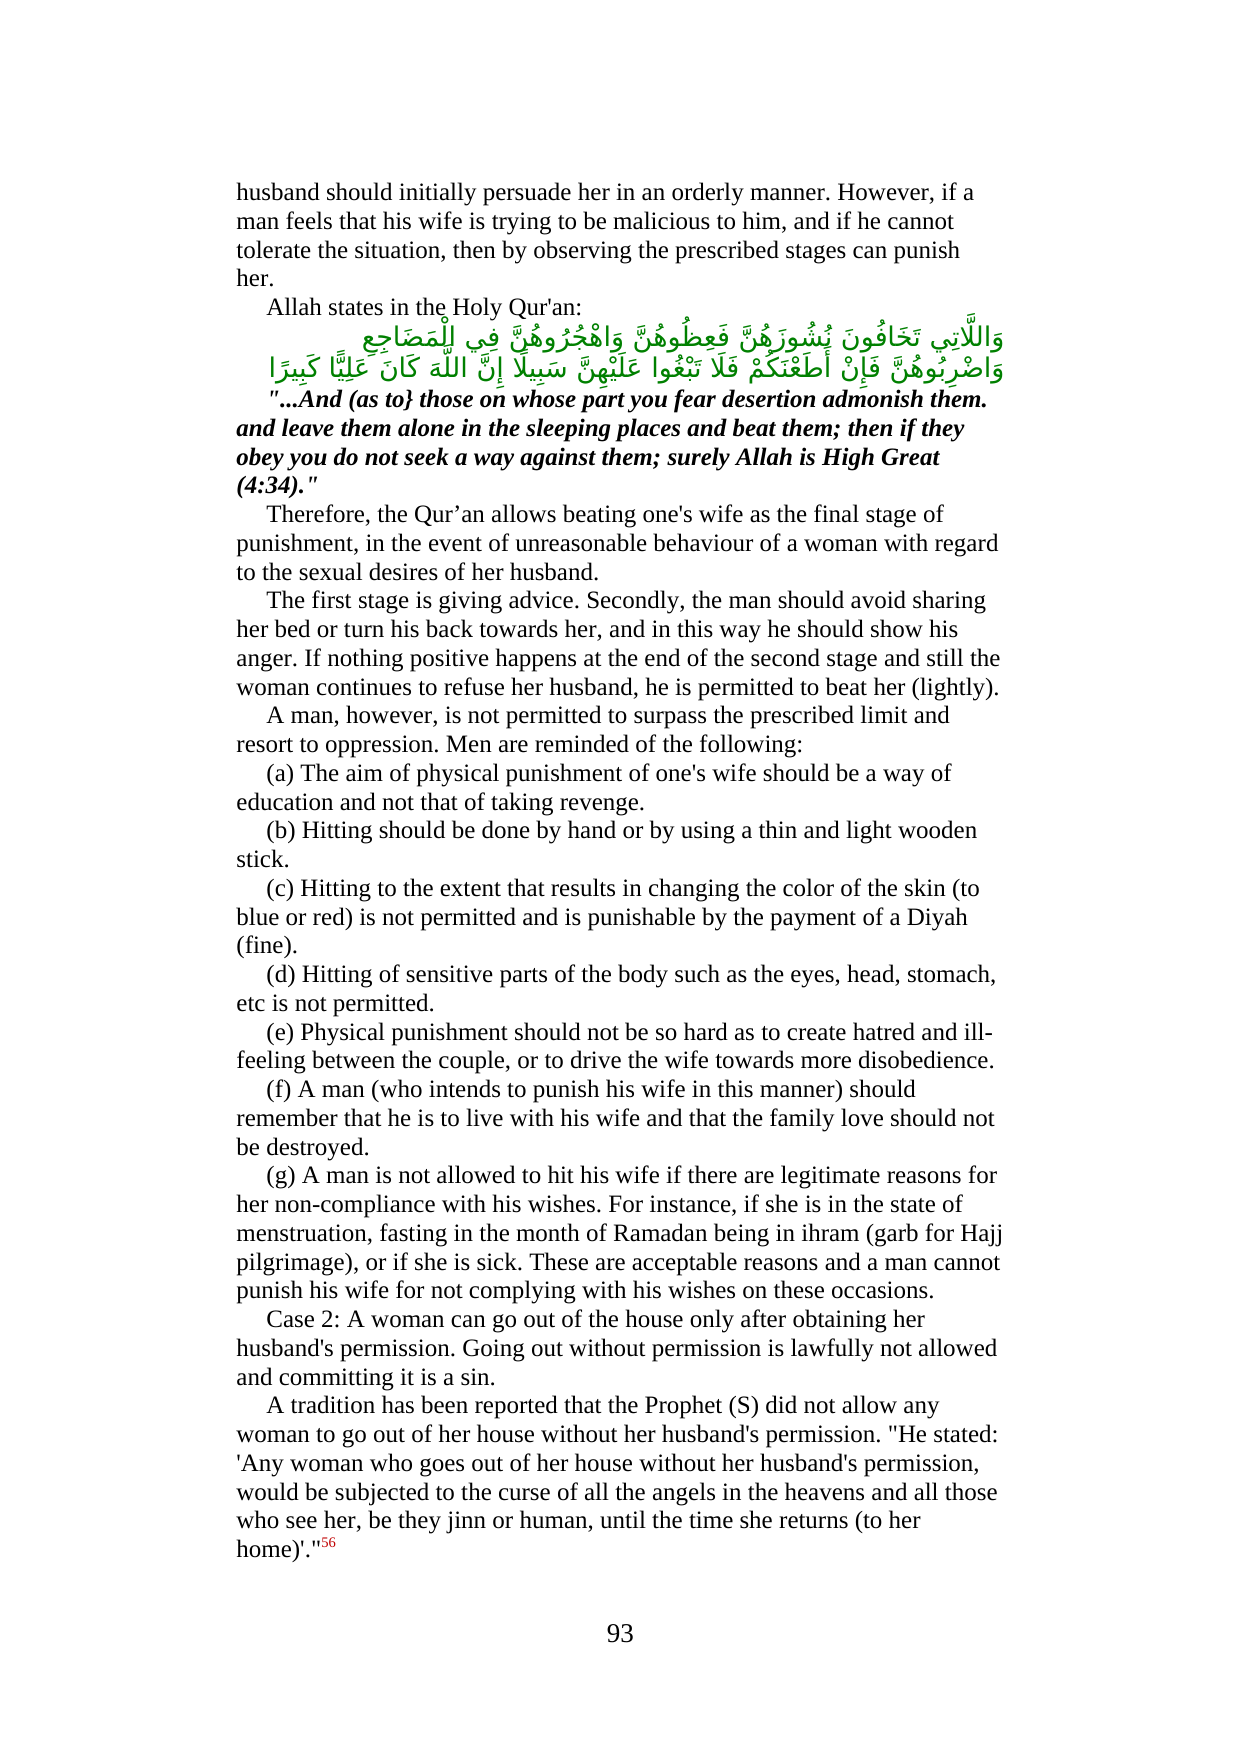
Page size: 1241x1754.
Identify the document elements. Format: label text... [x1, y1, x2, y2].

text (b) Hitting should be done by hand or by using a thin and light wooden stick. [236, 815, 1004, 873]
text Case 2: A woman can go out of the house only after obtaining her husband's permission. Going out without permission is lawfully not allowed and committing it is a sin. [236, 1304, 1004, 1390]
text (d) Hitting of sensitive parts of the body such as the eyes, head, stomach, etc is not permitted. [236, 959, 1004, 1017]
text The first stage is giving advice. Secondly, the man should avoid sharing her bed or turn his back towards her, and in this way he should show his anger. If nothing positive happens at the end of the second stage and still the woman continues to refuse her husband, he is permitted to beat her (lightly). [236, 585, 1004, 700]
text (c) Hitting to the extent that results in changing the color of the skin (to blue or red) is not permitted and is punishable by the payment of a Diyah (fine). [236, 873, 1004, 959]
text A tradition has been reported that the Prophet (S) did not allow any woman to go out of her house without her husband's permission. "He stated: 'Any woman who goes out of her house without her husband's permission, would be subjected to the curse of all the angels in the heavens and all those who see her, be they jinn or human, until the time she returns (to her home)'."56 [236, 1390, 1004, 1563]
text وَاللَّاتِي تَخَافُونَ نُشُوزَهُنَّ فَعِظُوهُنَّ وَاهْجُرُوهُنَّ فِي الْمَضَاجِعِ وَاضْرِبُوهُنَّ فَإِنْ أَطَعْنَكُمْ فَلَا تَبْغُوا عَلَيْهِنَّ سَبِيلًا إِنَّ اللَّهَ كَانَ عَلِيًّا كَبِيرًا [236, 321, 1004, 384]
text Allah states in the Holy Qur'an: [236, 292, 1004, 321]
text (g) A man is not allowed to hit his wife if there are legitimate reasons for her non-compliance with his wishes. For instance, if she is in the state of menstruation, fasting in the month of Ramadan being in ihram (garb for Hajj pilgrimage), or if she is sick. These are acceptable reasons and a man cannot punish his wife for not complying with his wishes on these occasions. [236, 1160, 1004, 1304]
text (f) A man (who intends to punish his wife in this manner) should remember that he is to live with his wife and that the family love should not be destroyed. [236, 1074, 1004, 1160]
text "...And (as to} those on whose part you fear desertion admonish them. and leave them alone in the sleeping places and beat them; then if they obey you do not seek a way against them; surely Allah is High Great (4:34)." [236, 384, 1004, 499]
text A man, however, is not permitted to surpass the prescribed limit and resort to oppression. Men are reminded of the following: [236, 700, 1004, 758]
text (a) The aim of physical punishment of one's wife should be a way of education and not that of taking revenge. [236, 758, 1004, 815]
text (e) Physical punishment should not be so hard as to create hatred and ill-feeling between the couple, or to drive the wife towards more disobedience. [236, 1017, 1004, 1074]
text Therefore, the Qur’an allows beating one's wife as the final stage of punishment, in the event of unreasonable behaviour of a woman with regard to the sexual desires of her husband. [236, 499, 1004, 585]
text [236, 177, 1004, 292]
